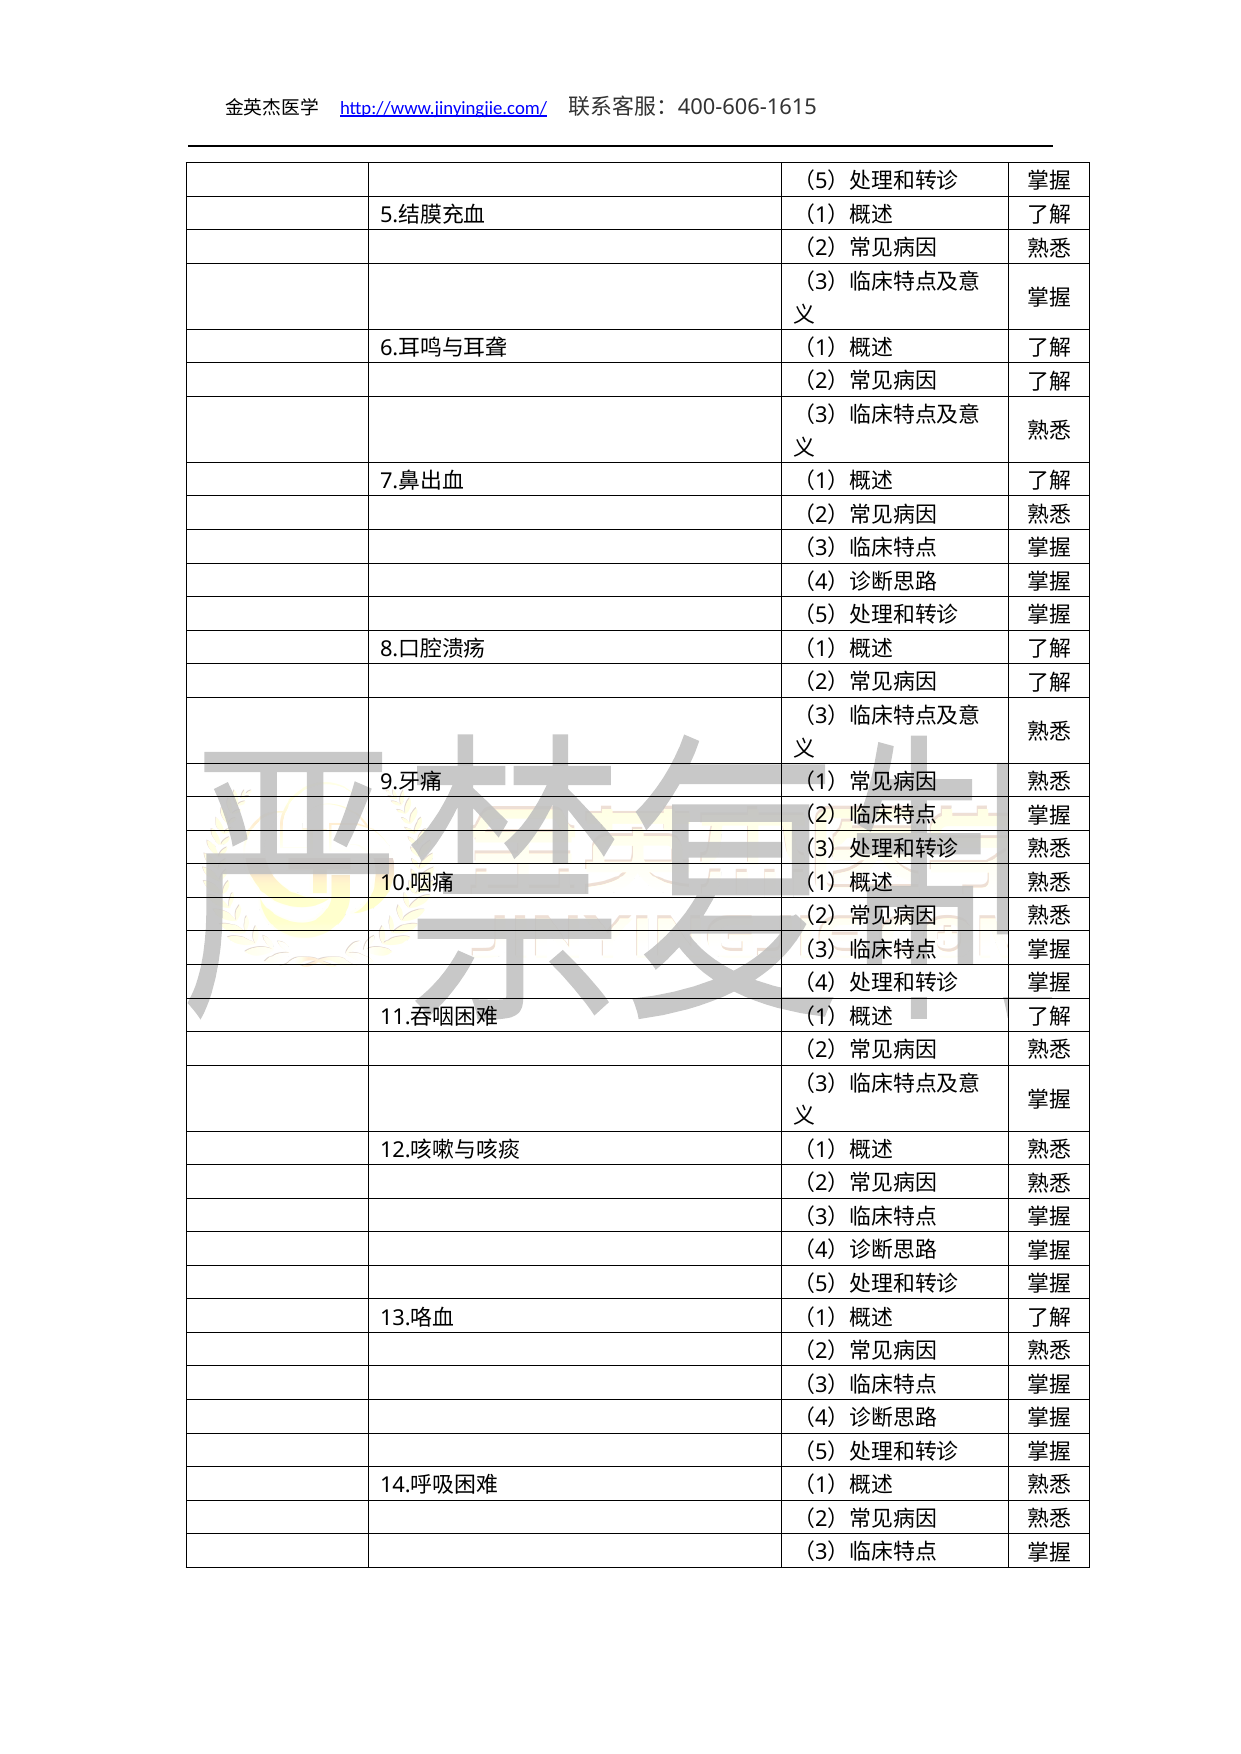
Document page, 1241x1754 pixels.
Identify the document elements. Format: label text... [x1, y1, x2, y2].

table_cell [187, 864, 368, 897]
table_cell [187, 1333, 368, 1365]
table_cell [187, 530, 368, 562]
table_cell （3）临床特点及意义 [782, 397, 1008, 462]
table_cell [369, 230, 781, 263]
table_cell [369, 1400, 781, 1432]
table_cell （5）处理和转诊 [782, 597, 1008, 629]
table_cell 掌握 [1009, 597, 1089, 629]
table_cell （5）处理和转诊 [782, 1434, 1008, 1466]
table_cell （2）常见病因 [782, 363, 1008, 396]
table_cell [369, 698, 781, 763]
table_cell [369, 664, 781, 697]
table_cell 掌握 [1009, 965, 1089, 997]
table_cell 掌握 [1009, 1266, 1089, 1298]
table_cell [369, 797, 781, 830]
table_cell 12.咳嗽与咳痰 [369, 1132, 781, 1164]
table_cell （2）常见病因 [782, 1165, 1008, 1198]
table_cell （3）临床特点及意义 [782, 264, 1008, 329]
table_cell 熟悉 [1009, 764, 1089, 796]
table_cell 了解 [1009, 330, 1089, 362]
table_cell [369, 163, 781, 196]
table_cell （2）常见病因 [782, 1032, 1008, 1064]
table_cell [187, 1132, 368, 1164]
table_cell [369, 1501, 781, 1533]
table_cell 掌握 [1009, 931, 1089, 964]
table_cell （1）概述 [782, 1467, 1008, 1499]
table_cell [187, 1434, 368, 1466]
table_cell [187, 631, 368, 663]
table_cell （3）临床特点 [782, 1534, 1008, 1567]
table_cell （3）处理和转诊 [782, 831, 1008, 863]
table_cell [187, 1165, 368, 1198]
table_cell （1）概述 [782, 864, 1008, 897]
table_cell 掌握 [1009, 1366, 1089, 1399]
table_cell 熟悉 [1009, 1165, 1089, 1198]
table_cell 熟悉 [1009, 397, 1089, 462]
table_cell （5）处理和转诊 [782, 163, 1008, 196]
table_cell [187, 1299, 368, 1332]
table_cell （3）临床特点 [782, 931, 1008, 964]
table_cell （2）常见病因 [782, 664, 1008, 697]
table_cell 掌握 [1009, 1066, 1089, 1131]
table_cell 了解 [1009, 363, 1089, 396]
table_cell 了解 [1009, 1299, 1089, 1332]
table_cell [369, 597, 781, 629]
table_cell 5.结膜充血 [369, 197, 781, 229]
table_cell （3）临床特点及意义 [782, 1066, 1008, 1131]
table_cell （2）常见病因 [782, 230, 1008, 263]
table_cell 熟悉 [1009, 496, 1089, 529]
table_cell 熟悉 [1009, 1467, 1089, 1499]
table_cell [187, 965, 368, 997]
table_cell [369, 1032, 781, 1064]
table_cell [187, 597, 368, 629]
table_cell 熟悉 [1009, 1501, 1089, 1533]
table_cell [187, 197, 368, 229]
table_cell 10.咽痛 [369, 864, 781, 897]
table_cell 了解 [1009, 463, 1089, 495]
table_cell 掌握 [1009, 530, 1089, 562]
table_cell [187, 1400, 368, 1432]
table_cell （3）临床特点及意义 [782, 698, 1008, 763]
table_cell [187, 496, 368, 529]
table_cell 掌握 [1009, 1232, 1089, 1265]
table_cell [187, 764, 368, 796]
table_cell 掌握 [1009, 564, 1089, 596]
table_cell （1）常见病因 [782, 764, 1008, 796]
table_cell [369, 363, 781, 396]
table_cell 掌握 [1009, 163, 1089, 196]
table_cell （2）常见病因 [782, 1333, 1008, 1365]
table_cell （1）概述 [782, 999, 1008, 1031]
table_cell 了解 [1009, 631, 1089, 663]
table_cell （3）临床特点 [782, 1366, 1008, 1399]
table_cell （1）概述 [782, 197, 1008, 229]
table_cell [187, 664, 368, 697]
table_cell [187, 163, 368, 196]
table_cell [187, 999, 368, 1031]
table_cell 8.口腔溃疡 [369, 631, 781, 663]
table_cell [187, 397, 368, 462]
table_cell （4）处理和转诊 [782, 965, 1008, 997]
table_cell [369, 1066, 781, 1131]
table_cell （2）临床特点 [782, 797, 1008, 830]
table_cell [369, 1333, 781, 1365]
table_cell [187, 898, 368, 930]
table_cell [369, 264, 781, 329]
table_cell 了解 [1009, 999, 1089, 1031]
table_cell 6.耳鸣与耳聋 [369, 330, 781, 362]
table_cell （1）概述 [782, 631, 1008, 663]
table_cell 11.吞咽困难 [369, 999, 781, 1031]
table_cell [187, 1266, 368, 1298]
table_cell 掌握 [1009, 1434, 1089, 1466]
table_cell [187, 1032, 368, 1064]
table_cell [369, 1232, 781, 1265]
table_cell 13.咯血 [369, 1299, 781, 1332]
table_cell [187, 698, 368, 763]
table_cell [369, 530, 781, 562]
table_cell [369, 1165, 781, 1198]
table_cell 熟悉 [1009, 1132, 1089, 1164]
table_cell （5）处理和转诊 [782, 1266, 1008, 1298]
table_cell 掌握 [1009, 1534, 1089, 1567]
table_cell 熟悉 [1009, 898, 1089, 930]
table_cell 了解 [1009, 664, 1089, 697]
table_cell 掌握 [1009, 264, 1089, 329]
table_cell 熟悉 [1009, 698, 1089, 763]
table_cell （1）概述 [782, 330, 1008, 362]
table_cell [369, 965, 781, 997]
table_cell 掌握 [1009, 797, 1089, 830]
table_cell （2）常见病因 [782, 898, 1008, 930]
table_cell 14.呼吸困难 [369, 1467, 781, 1499]
table_cell [369, 496, 781, 529]
table_cell [187, 330, 368, 362]
table_cell 掌握 [1009, 1400, 1089, 1432]
table_cell [187, 363, 368, 396]
table_cell [187, 1534, 368, 1567]
table_cell [187, 1199, 368, 1231]
table_cell [187, 1467, 368, 1499]
table_cell （4）诊断思路 [782, 564, 1008, 596]
table_cell （2）常见病因 [782, 496, 1008, 529]
table_cell [369, 931, 781, 964]
table_cell [369, 1434, 781, 1466]
table_cell [187, 931, 368, 964]
table_cell （4）诊断思路 [782, 1400, 1008, 1432]
table_cell [369, 1366, 781, 1399]
table_cell [187, 564, 368, 596]
table_cell [187, 230, 368, 263]
table_cell [187, 1066, 368, 1131]
table_cell [187, 831, 368, 863]
table_cell [187, 1366, 368, 1399]
table_cell 7.鼻出血 [369, 463, 781, 495]
table_cell [187, 797, 368, 830]
table_cell [369, 1199, 781, 1231]
table_cell [369, 397, 781, 462]
table_cell [369, 831, 781, 863]
table_cell （1）概述 [782, 1132, 1008, 1164]
table_cell [369, 898, 781, 930]
table_cell [187, 1501, 368, 1533]
table_cell （2）常见病因 [782, 1501, 1008, 1533]
table_cell [369, 1266, 781, 1298]
table_cell （1）概述 [782, 463, 1008, 495]
table_cell （3）临床特点 [782, 1199, 1008, 1231]
table_cell （4）诊断思路 [782, 1232, 1008, 1265]
table_cell 熟悉 [1009, 831, 1089, 863]
table_cell [187, 463, 368, 495]
table_cell [369, 1534, 781, 1567]
table_cell [369, 564, 781, 596]
table_cell 熟悉 [1009, 230, 1089, 263]
table_cell 熟悉 [1009, 1032, 1089, 1064]
table_cell （3）临床特点 [782, 530, 1008, 562]
table_cell [187, 264, 368, 329]
table_cell 9.牙痛 [369, 764, 781, 796]
table_cell 熟悉 [1009, 864, 1089, 897]
table_cell 掌握 [1009, 1199, 1089, 1231]
table_cell （1）概述 [782, 1299, 1008, 1332]
table_cell [187, 1232, 368, 1265]
table_cell 熟悉 [1009, 1333, 1089, 1365]
table_cell 了解 [1009, 197, 1089, 229]
